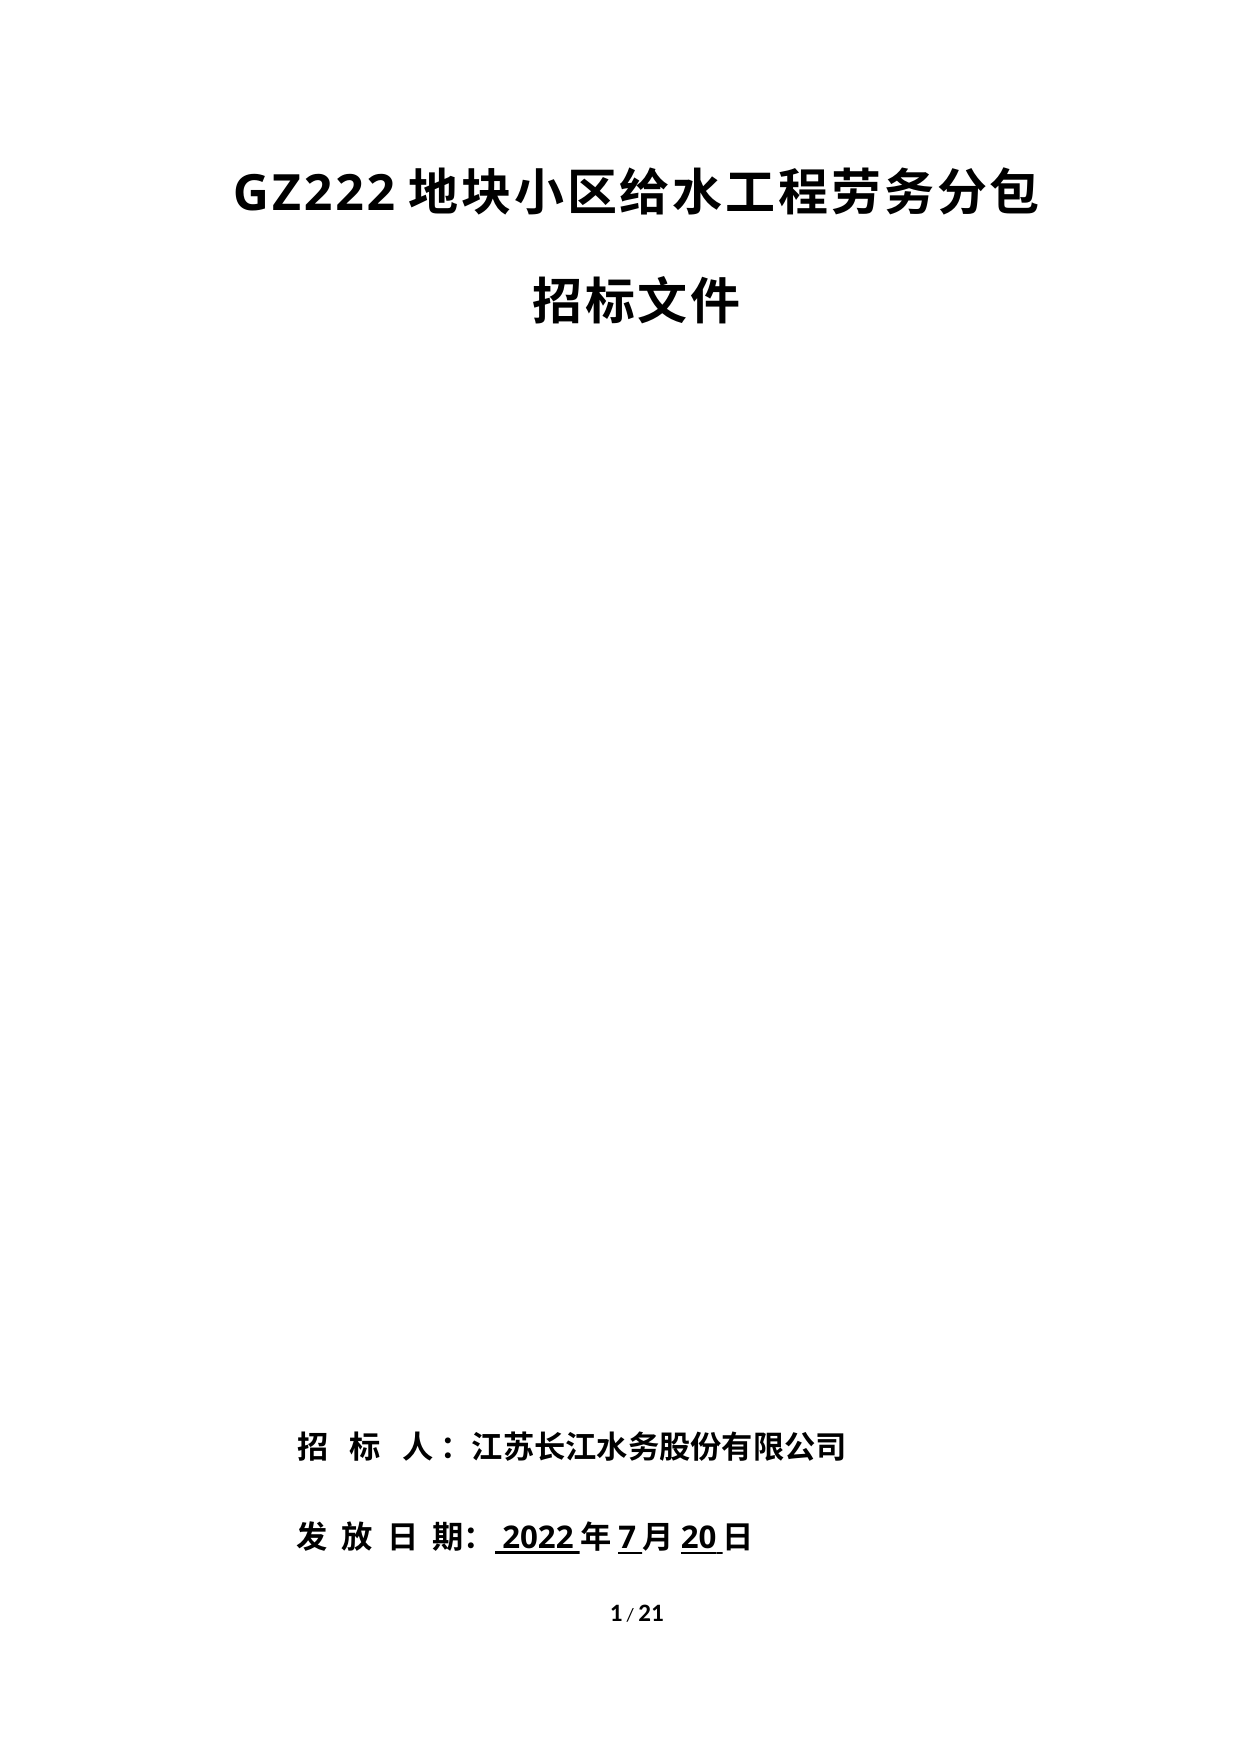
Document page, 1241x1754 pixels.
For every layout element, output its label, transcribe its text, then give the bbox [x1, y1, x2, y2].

text GZ222地块小区给水工程劳务分包 [187, 153, 1085, 225]
text 发 放 日 期： 2022年 7月 20日 [187, 1513, 1085, 1558]
text 招标文件 [187, 262, 1085, 334]
text 招 标 人 ：江苏长江水务股份有限公司 [187, 1422, 1085, 1467]
